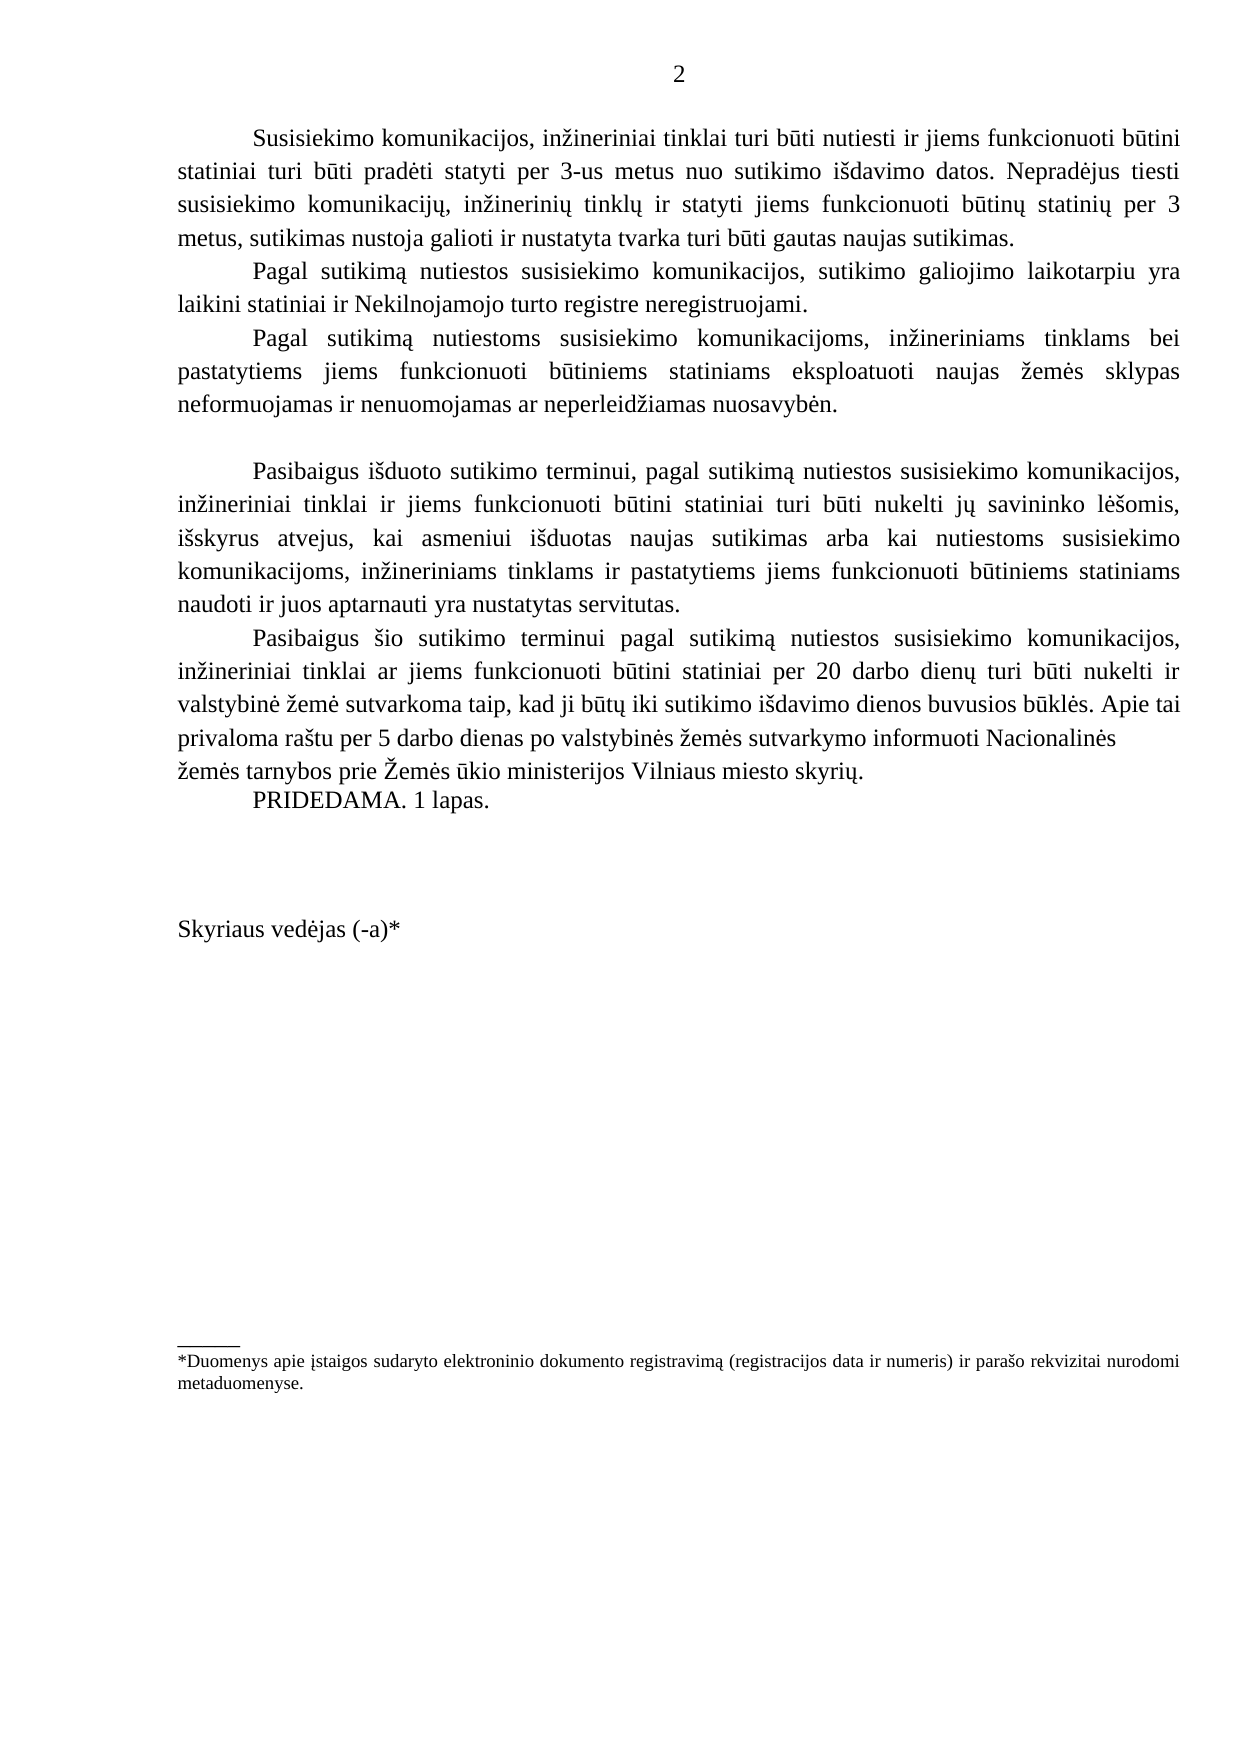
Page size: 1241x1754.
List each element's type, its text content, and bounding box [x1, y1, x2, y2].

text _____ [177, 1321, 1181, 1350]
text Pagal sutikimą nutiestos susisiekimo komunikacijos, sutikimo galiojimo laikotarpiu yra laikini statiniai ir Nekilnojamojo turto registre neregistruojami. [177, 251, 1181, 318]
text PRIDEDAMA. 1 lapas. [177, 785, 1181, 813]
text Susisiekimo komunikacijos, inžineriniai tinklai turi būti nutiesti ir jiems funkcionuoti būtini statiniai turi būti pradėti statyti per 3-us metus nuo sutikimo išdavimo datos. Nepradėjus tiesti susisiekimo komunikacijų, inžinerinių tinklų ir statyti jiems funkcionuoti būtinų statinių per 3 metus, sutikimas nustoja galioti ir nustatyta tvarka turi būti gautas naujas sutikimas. [177, 118, 1181, 251]
text Skyriaus vedėjas (-a)* [177, 914, 1181, 943]
text žemės tarnybos prie Žemės ūkio ministerijos Vilniaus miesto skyrių. [177, 751, 1181, 785]
text Pagal sutikimą nutiestoms susisiekimo komunikacijoms, inžineriniams tinklams bei pastatytiems jiems funkcionuoti būtiniems statiniams eksploatuoti naujas žemės sklypas neformuojamas ir nenuomojamas ar neperleidžiamas nuosavybėn. [177, 318, 1181, 418]
text Pasibaigus išduoto sutikimo terminui, pagal sutikimą nutiestos susisiekimo komunikacijos, inžineriniai tinklai ir jiems funkcionuoti būtini statiniai turi būti nukelti jų savininko lėšomis, išskyrus atvejus, kai asmeniui išduotas naujas sutikimas arba kai nutiestoms susisiekimo komunikacijoms, inžineriniams tinklams ir pastatytiems jiems funkcionuoti būtiniems statiniams naudoti ir juos aptarnauti yra nustatytas servitutas. [177, 451, 1181, 618]
text Pasibaigus šio sutikimo terminui pagal sutikimą nutiestos susisiekimo komunikacijos, inžineriniai tinklai ar jiems funkcionuoti būtini statiniai per 20 darbo dienų turi būti nukelti ir valstybinė žemė sutvarkoma taip, kad ji būtų iki sutikimo išdavimo dienos buvusios būklės. Apie tai privaloma raštu per 5 darbo dienas po valstybinės žemės sutvarkymo informuoti Nacionalinės [177, 618, 1181, 751]
text *Duomenys apie įstaigos sudaryto elektroninio dokumento registravimą (registracijos data ir numeris) ir parašo rekvizitai nurodomi metaduomenyse. [177, 1350, 1181, 1393]
